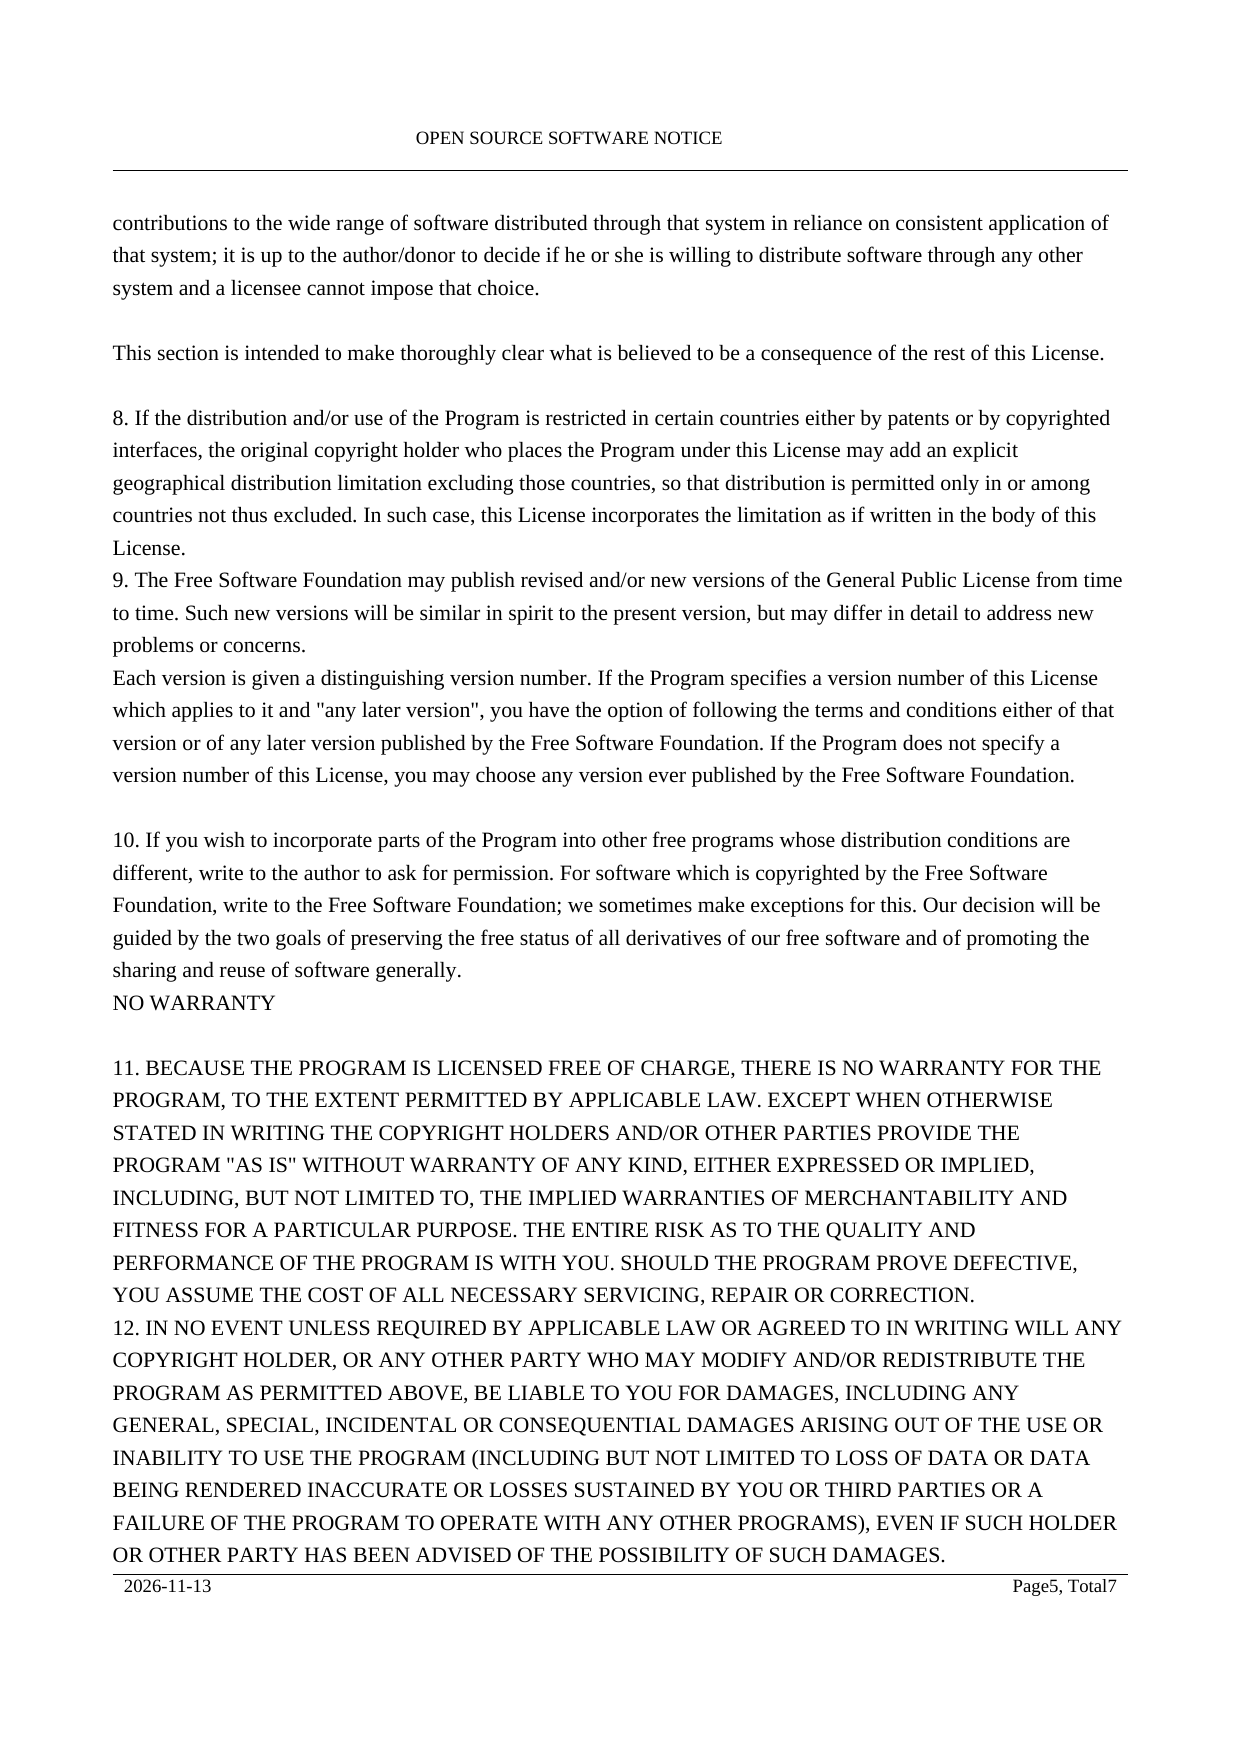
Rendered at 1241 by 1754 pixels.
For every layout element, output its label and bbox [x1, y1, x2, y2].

text [112, 206, 1128, 1571]
